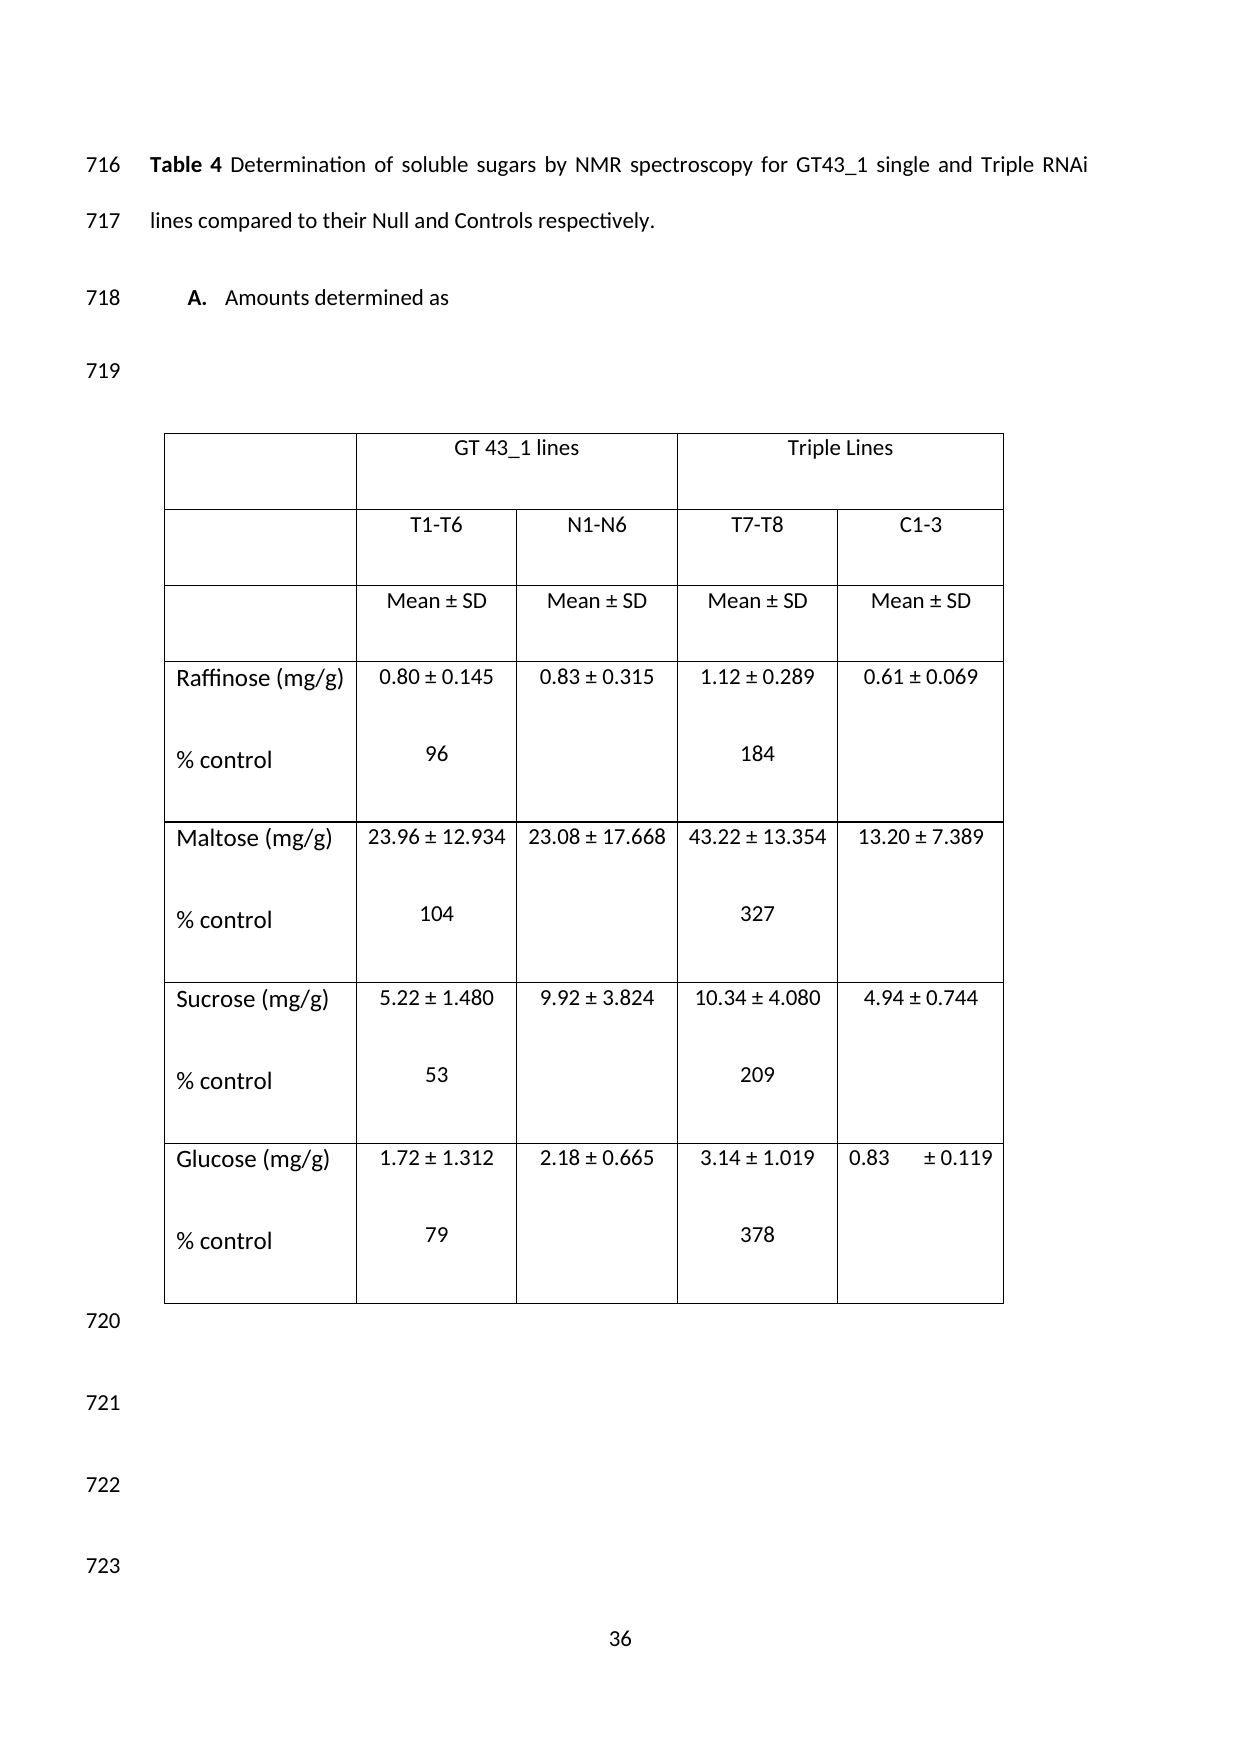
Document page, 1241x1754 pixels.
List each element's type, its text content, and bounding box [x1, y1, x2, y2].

table_cell 4.94 ± 0.744 [838, 983, 1003, 1142]
table_cell 23.96 ± 12.934 104 [357, 823, 516, 982]
table_cell C1-3 [838, 510, 1003, 585]
table_cell 10.34 ± 4.080 209 [678, 983, 837, 1142]
table_cell 0.80 ± 0.145 96 [357, 662, 516, 821]
table_cell Sucrose (mg/g) % control [165, 983, 356, 1142]
table_cell ± 0.119 [838, 1144, 1003, 1303]
table_cell N1-N6 [517, 510, 677, 585]
table_cell [165, 586, 356, 661]
table_cell 3.14 ± 1.019 378 [678, 1144, 837, 1303]
table_cell 0.61 ± 0.069 [838, 662, 1003, 821]
table_cell Raffinose (mg/g) % control [165, 662, 356, 821]
table_cell 43.22 ± 13.354 327 [678, 823, 837, 982]
text Table 4 Determination of soluble sugars by NMR spectroscopy for GT43_1 single and Triple RNAi lines compared to their Null and Controls respectively. [150, 150, 1090, 234]
table_cell 23.08 ± 17.668 [517, 823, 677, 982]
table_cell T7-T8 [678, 510, 837, 585]
table_cell 13.20 ± 7.389 [838, 823, 1003, 982]
table_cell 2.18 ± 0.665 [517, 1144, 677, 1303]
table_cell 1.12 ± 0.289 184 [678, 662, 837, 821]
table_cell 1.72 ± 1.312 79 [357, 1144, 516, 1303]
table_header [165, 434, 356, 509]
table_cell 0.83 ± 0.315 [517, 662, 677, 821]
table_cell Mean ± SD [517, 586, 677, 661]
list Amounts determined as [187, 283, 1090, 311]
table_cell Mean ± SD [838, 586, 1003, 661]
table_header GT 43_1 lines [357, 434, 677, 509]
table_cell Mean ± SD [357, 586, 516, 661]
table_cell Maltose (mg/g) % control [165, 823, 356, 982]
table_cell [165, 510, 356, 585]
table_cell Glucose (mg/g) % control [165, 1144, 356, 1303]
table_cell 9.92 ± 3.824 [517, 983, 677, 1142]
table_cell T1-T6 [357, 510, 516, 585]
table_cell Mean ± SD [678, 586, 837, 661]
table_header Triple Lines [678, 434, 1003, 509]
table_cell 5.22 ± 1.480 53 [357, 983, 516, 1142]
